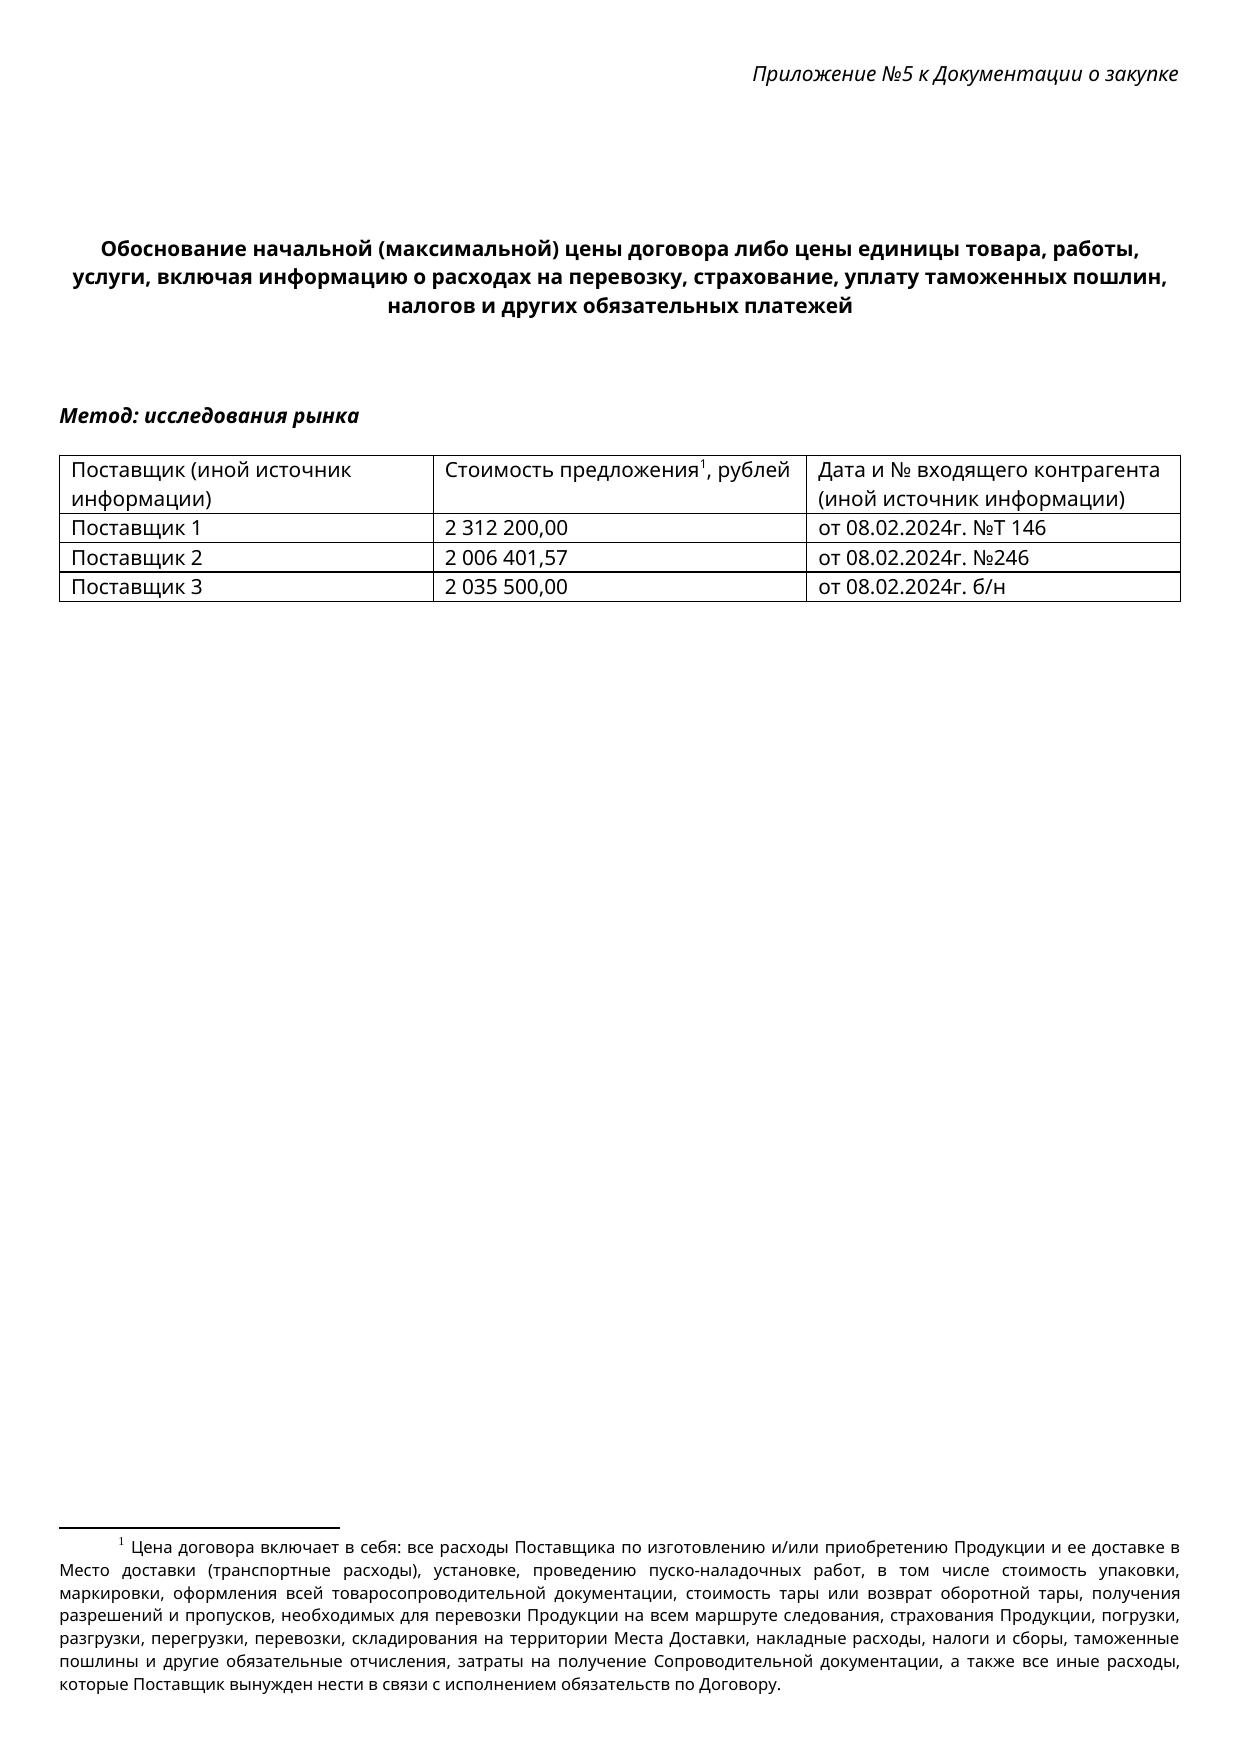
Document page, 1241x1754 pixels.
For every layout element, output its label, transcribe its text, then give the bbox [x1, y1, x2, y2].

table_header Стоимость предложения, рублей [434, 456, 806, 512]
table_header Дата и № входящего контрагента (иной источник информации) [807, 456, 1180, 512]
table_cell Поставщик 1 [60, 514, 433, 542]
text Обоснование начальной (максимальной) цены договора либо цены единицы товара, работы, услуги, включая информацию о расходах на перевозку, страхование, уплату таможенных пошлин, налогов и других обязательных платежей [59, 234, 1181, 319]
table_cell от 08.02.2024г. №T 146 [807, 514, 1180, 542]
table_cell 2 312 200,00 [434, 514, 806, 542]
text Метод: исследования рынка [59, 401, 1181, 429]
table_cell Поставщик 3 [60, 573, 433, 601]
table_cell 2 035 500,00 [434, 573, 806, 601]
table_header Поставщик (иной источник информации) [60, 456, 433, 512]
table_cell 2 006 401,57 [434, 543, 806, 571]
list Приложение №5 к Документации о закупке [134, 59, 1181, 87]
table_cell от 08.02.2024г. №246 [807, 543, 1180, 571]
table_cell от 08.02.2024г. б/н [807, 573, 1180, 601]
table_cell Поставщик 2 [60, 543, 433, 571]
